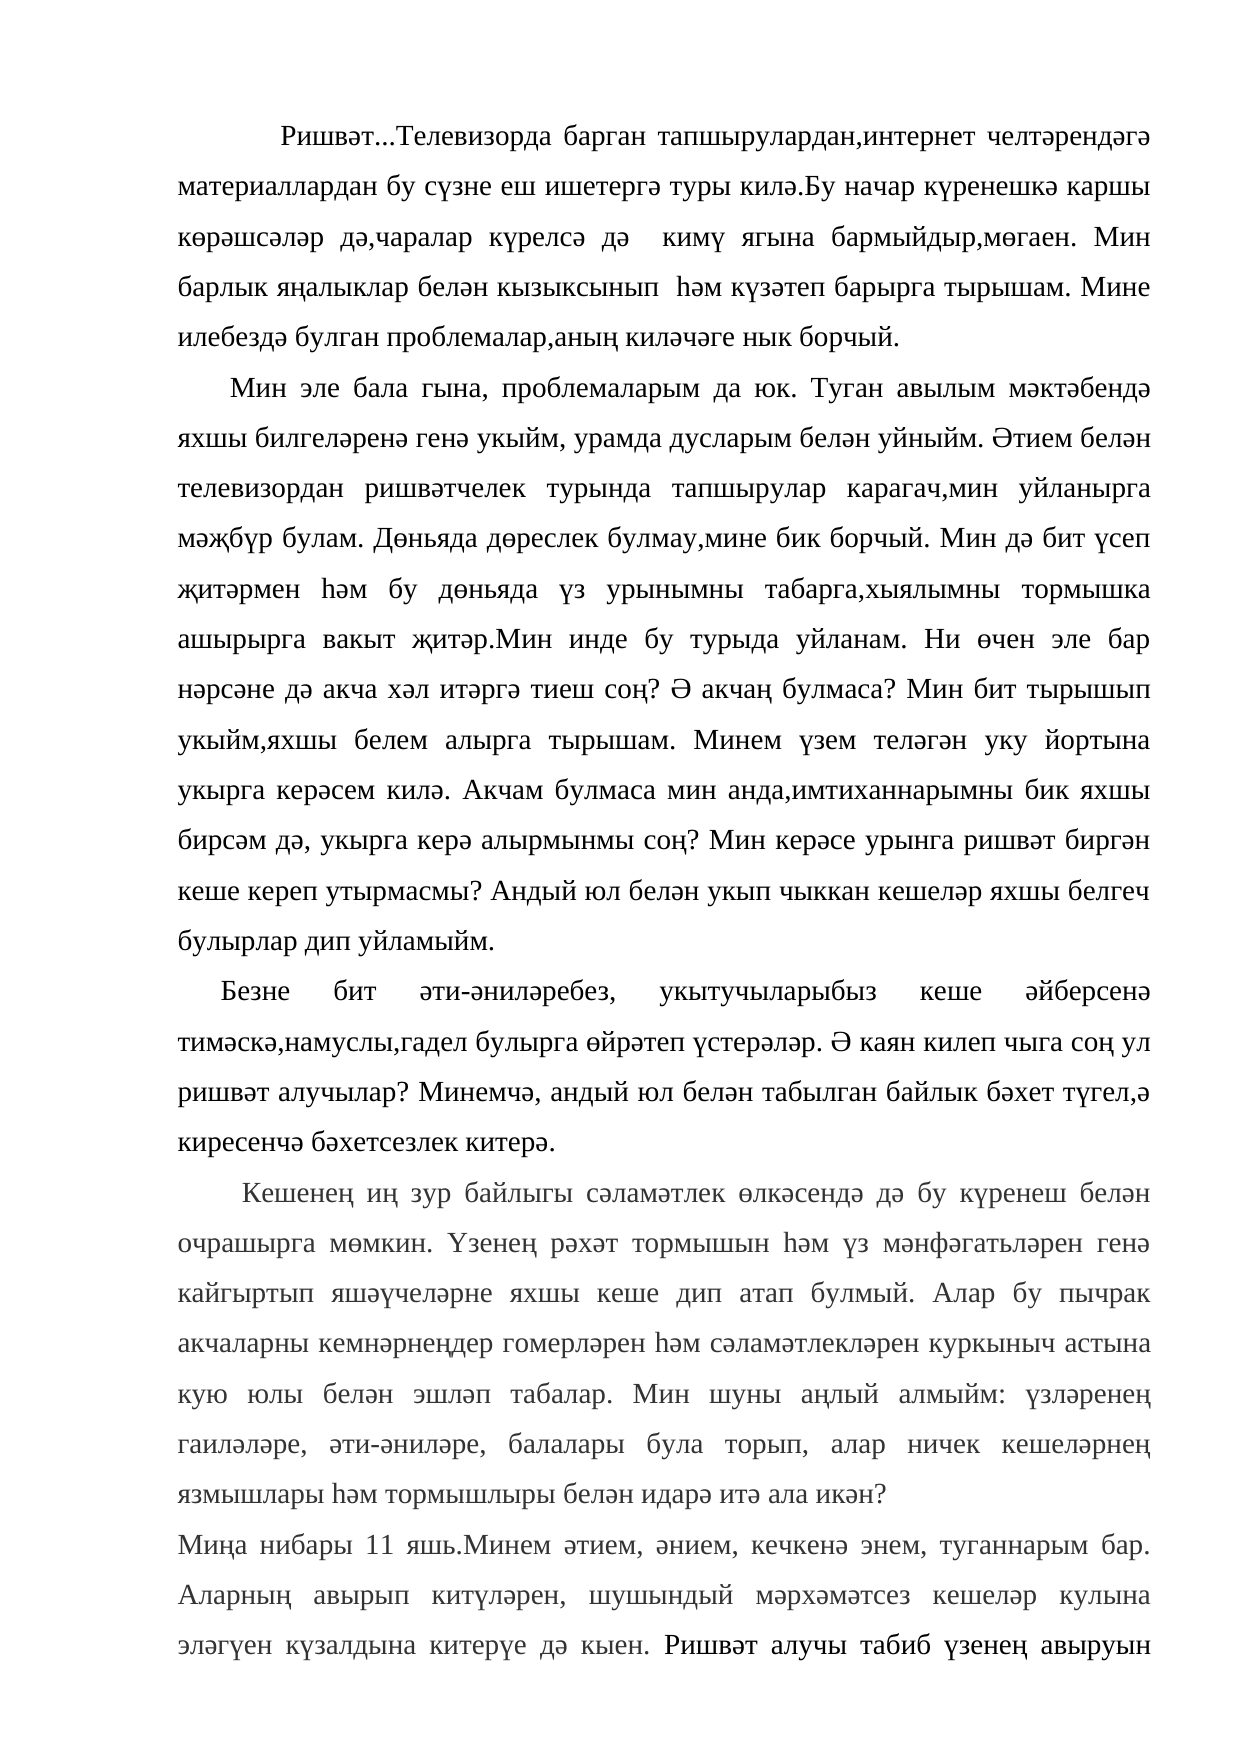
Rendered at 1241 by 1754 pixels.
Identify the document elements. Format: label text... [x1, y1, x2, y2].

text Ришвәт...Телевизорда барган тапшырулардан,интернет челтәрендәгә материаллардан бу сүзне еш ишетергә туры килә.Бу начар күренешкә каршы көрәшсәләр дә,чаралар күрелсә дә кимү ягына бармыйдыр,мөгаен. Мин барлык яңалыклар белән кызыксынып һәм күзәтеп барырга тырышам. Мине илебездә булган проблемалар,аның киләчәге нык борчый. [177, 118, 1152, 353]
text Мин эле бала гына, проблемаларым да юк. Туган авылым мәктәбендә яхшы билгеләренә генә укыйм, урамда дусларым белән уйныйм. Әтием белән телевизордан ришвәтчелек турында тапшырулар карагач,мин уйланырга мәҗбүр булам. Дөньяда дөреслек булмау,мине бик борчый. Мин дә бит үсеп җитәрмен һәм бу дөньяда үз урынымны табарга,хыялымны тормышка ашырырга вакыт җитәр.Мин инде бу турыда уйланам. Ни өчен эле бар нәрсәне дә акча хәл итәргә тиеш соң? Ә акчаң булмаса? Мин бит тырышып укыйм,яхшы белем алырга тырышам. Минем үзем теләгән уку йортына укырга керәсем килә. Акчам булмаса мин анда,имтиханнарымны бик яхшы бирсәм дә, укырга керә алырмынмы соң? Мин керәсе урынга ришвәт биргән кеше кереп утырмасмы? Андый юл белән укып чыккан кешеләр яхшы белгеч булырлар дип уйламыйм. [177, 370, 1152, 957]
text Безне бит әти-әниләребез, укытучыларыбыз кеше әйберсенә тимәскә,намуслы,гадел булырга өйрәтеп үстерәләр. Ә каян килеп чыга соң ул ришвәт алучылар? Минемчә, андый юл белән табылган байлык бәхет түгел,ә киресенчә бәхетсезлек китерә. [177, 973, 1152, 1158]
text Кешенең иң зур байлыгы сәламәтлек өлкәсендә дә бу күренеш белән очрашырга мөмкин. Үзенең рәхәт тормышын һәм үз мәнфәгатьләрен генә кайгыртып яшәүчеләрне яхшы кеше дип атап булмый. Алар бу пычрак акчаларны кемнәрнеңдер гомерләрен һәм сәламәтлекләрен куркыныч астына кую юлы белән эшләп табалар. Мин шуны аңлый алмыйм: үзләренең гаиләләре, әти-әниләре, балалары була торып, алар ничек кешеләрнең язмышлары һәм тормышлыры белән идарә итә ала икән? [177, 1175, 1152, 1510]
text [177, 1527, 1152, 1661]
